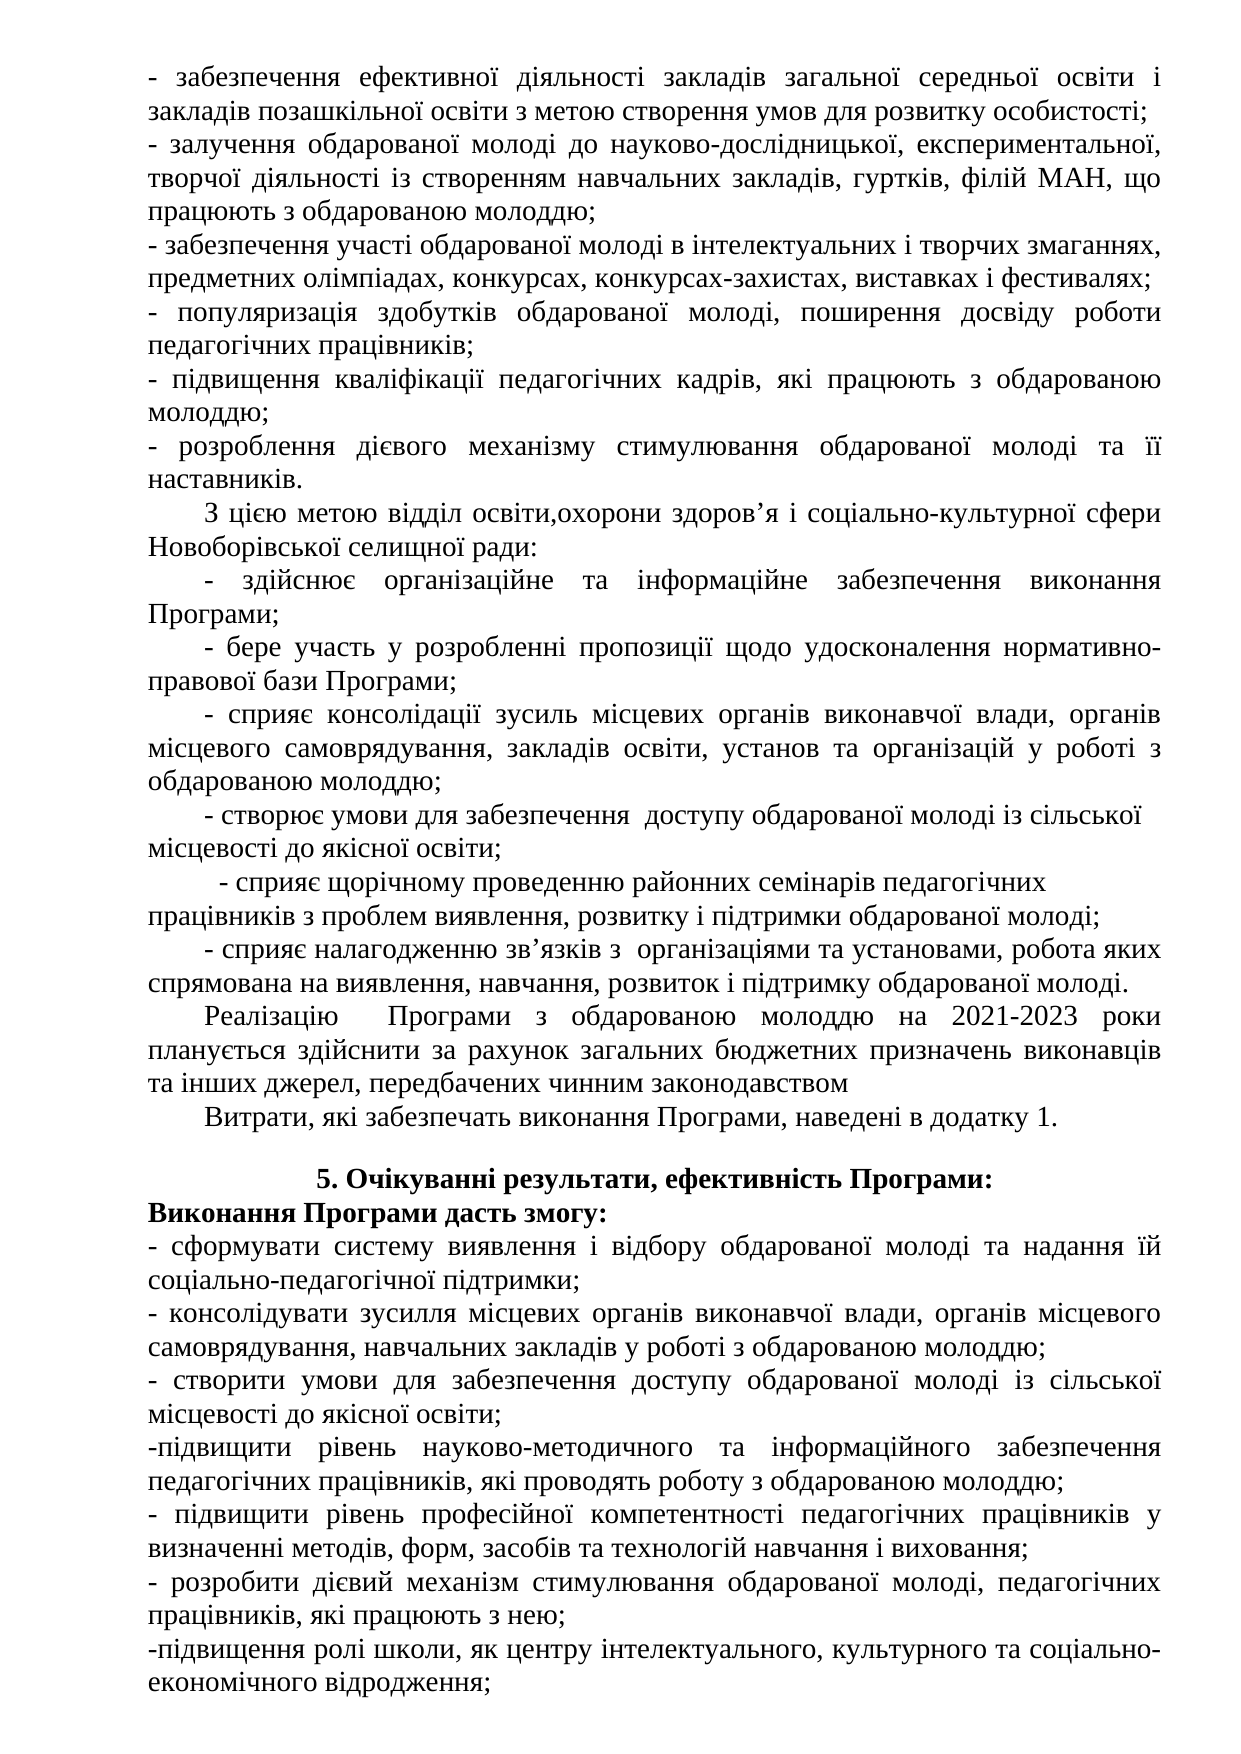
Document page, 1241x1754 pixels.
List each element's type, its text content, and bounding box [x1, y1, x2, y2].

text - сприяє щорічному проведенню районних семінарів педагогічних працівників з проблем виявлення, розвитку і підтримки обдарованої молоді; [148, 864, 1162, 931]
text - популяризація здобутків обдарованої молоді, поширення досвіду роботи педагогічних працівників; [148, 294, 1162, 361]
text - розроблення дієвого механізму стимулювання обдарованої молоді та її наставників. [148, 428, 1162, 495]
text - забезпечення участі обдарованої молоді в інтелектуальних і творчих змаганнях, предметних олімпіадах, конкурсах, конкурсах-захистах, виставках і фестивалях; [148, 227, 1162, 294]
text - консолідувати зусилля місцевих органів виконавчої влади, органів місцевого самоврядування, навчальних закладів у роботі з обдарованою молоддю; [148, 1295, 1162, 1362]
text - залучення обдарованої молоді до науково-дослідницької, експериментальної, творчої діяльності із створенням навчальних закладів, гуртків, філій МАН, що працюють з обдарованою молоддю; [148, 126, 1162, 227]
text З цією метою відділ освіти,охорони здоров’я і соціально-культурної сфери Новоборівської селищної ради: [148, 495, 1162, 562]
text - підвищити рівень професійної компетентності педагогічних працівників у визначенні методів, форм, засобів та технологій навчання і виховання; [148, 1497, 1162, 1564]
text - сформувати систему виявлення і відбору обдарованої молоді та надання їй соціально-педагогічної підтримки; [148, 1228, 1162, 1295]
text - створює умови для забезпечення доступу обдарованої молоді із сільської місцевості до якісної освіти; [148, 797, 1162, 864]
text - сприяє налагодженню зв’язків з організаціями та установами, робота яких спрямована на виявлення, навчання, розвиток і підтримку обдарованої молоді. [148, 931, 1162, 998]
text Виконання Програми дасть змогу: [148, 1195, 1162, 1228]
text Реалізацію Програми з обдарованою молоддю на 2021-2023 роки планується здійснити за рахунок загальних бюджетних призначень виконавців та інших джерел, передбачених чинним законодавством [148, 998, 1162, 1099]
text - забезпечення ефективної діяльності закладів загальної середньої освіти і закладів позашкільної освіти з метою створення умов для розвитку особистості; [148, 59, 1162, 126]
text Витрати, які забезпечать виконання Програми, наведені в додатку 1. [148, 1099, 1162, 1132]
text - створити умови для забезпечення доступу обдарованої молоді із сільської місцевості до якісної освіти; [148, 1362, 1162, 1429]
text - сприяє консолідації зусиль місцевих органів виконавчої влади, органів місцевого самоврядування, закладів освіти, установ та організацій у роботі з обдарованою молоддю; [148, 696, 1162, 797]
text -підвищити рівень науково-методичного та інформаційного забезпечення педагогічних працівників, які проводять роботу з обдарованою молоддю; [148, 1429, 1162, 1497]
text -підвищення ролі школи, як центру інтелектуального, культурного та соціально-економічного відродження; [148, 1631, 1162, 1698]
text 5. Очікуванні результати, ефективність Програми: [148, 1161, 1162, 1195]
text - розробити дієвий механізм стимулювання обдарованої молоді, педагогічних працівників, які працюють з нею; [148, 1564, 1162, 1631]
text - підвищення кваліфікації педагогічних кадрів, які працюють з обдарованою молоддю; [148, 361, 1162, 428]
text - здійснює організаційне та інформаційне забезпечення виконання Програми; [148, 562, 1162, 629]
text - бере участь у розробленні пропозиції щодо удосконалення нормативно-правової бази Програми; [148, 629, 1162, 696]
